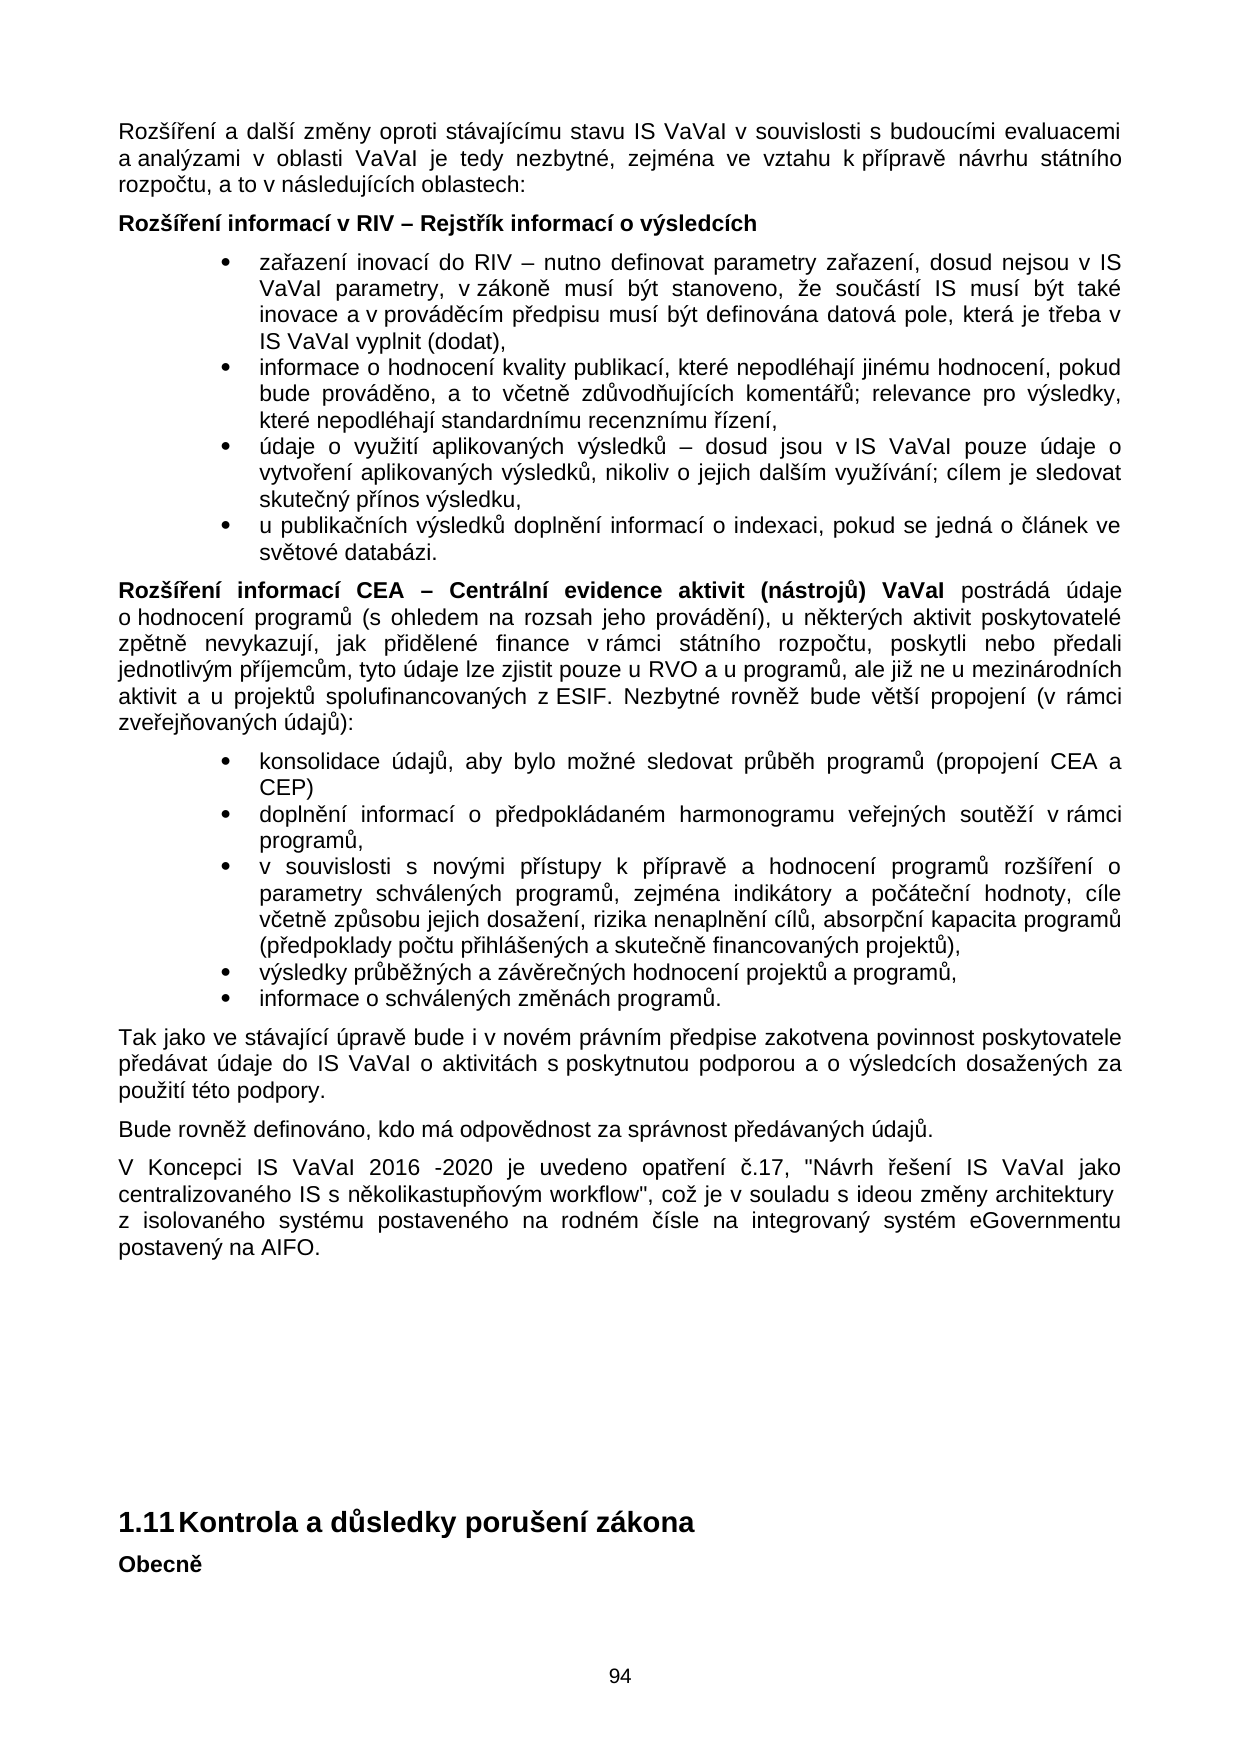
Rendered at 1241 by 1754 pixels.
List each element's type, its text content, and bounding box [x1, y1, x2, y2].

text Rozšíření informací CEA – Centrální evidence aktivit (nástrojů) VaVaI postrádá údaje o hodnocení programů (s ohledem na rozsah jeho provádění), u některých aktivit poskytovatelé zpětně nevykazují, jak přidělené finance v rámci státního rozpočtu, poskytli nebo předali jednotlivým příjemcům, tyto údaje lze zjistit pouze u RVO a u programů, ale již ne u mezinárodních aktivit a u projektů spolufinancovaných z ESIF. Nezbytné rovněž bude větší propojení (v rámci zveřejňovaných údajů): [118, 577, 1122, 735]
text Rozšíření informací v RIV – Rejstřík informací o výsledcích [118, 210, 1122, 236]
list v souvislosti s novými přístupy k přípravě a hodnocení programů rozšíření o parametry schválených programů, zejména indikátory a počáteční hodnoty, cíle včetně způsobu jejich dosažení, rizika nenaplnění cílů, absorpční kapacita programů (předpoklady počtu přihlášených a skutečně financovaných projektů), [222, 853, 1122, 959]
list zařazení inovací do RIV – nutno definovat parametry zařazení, dosud nejsou v IS VaVaI parametry, v zákoně musí být stanoveno, že součástí IS musí být také inovace a v prováděcím předpisu musí být definována datová pole, která je třeba v IS VaVaI vyplnit (dodat), [222, 248, 1122, 354]
text Tak jako ve stávající úpravě bude i v novém právním předpise zakotvena povinnost poskytovatele předávat údaje do IS VaVaI o aktivitách s poskytnutou podporou a o výsledcích dosažených za použití této podpory. [118, 1024, 1122, 1103]
text Bude rovněž definováno, kdo má odpovědnost za správnost předávaných údajů. [118, 1116, 1122, 1142]
text V Koncepci IS VaVaI 2016 -2020 je uvedeno opatření č.17, "Návrh řešení IS VaVaI jako centralizovaného IS s několikastupňovým workflow", což je v souladu s ideou změny architektury z isolovaného systému postaveného na rodném čísle na integrovaný systém eGovernmentu postavený na AIFO. [118, 1154, 1122, 1260]
subtitle Kontrola a důsledky porušení zákona [118, 1505, 1122, 1539]
list informace o hodnocení kvality publikací, které nepodléhají jinému hodnocení, pokud bude prováděno, a to včetně zdůvodňujících komentářů; relevance pro výsledky, které nepodléhají standardnímu recenznímu řízení, [222, 354, 1122, 433]
list doplnění informací o předpokládaném harmonogramu veřejných soutěží v rámci programů, [222, 801, 1122, 853]
list konsolidace údajů, aby bylo možné sledovat průběh programů (propojení CEA a CEP) [222, 748, 1122, 801]
list výsledky průběžných a závěrečných hodnocení projektů a programů, [222, 959, 1122, 985]
list u publikačních výsledků doplnění informací o indexaci, pokud se jedná o článek ve světové databázi. [222, 512, 1122, 565]
list údaje o využití aplikovaných výsledků – dosud jsou v IS VaVaI pouze údaje o vytvoření aplikovaných výsledků, nikoliv o jejich dalším využívání; cílem je sledovat skutečný přínos výsledku, [222, 433, 1122, 512]
text Rozšíření a další změny oproti stávajícímu stavu IS VaVaI v souvislosti s budoucími evaluacemi a analýzami v oblasti VaVaI je tedy nezbytné, zejména ve vztahu k přípravě návrhu státního rozpočtu, a to v následujících oblastech: [118, 118, 1122, 197]
list informace o schválených změnách programů. [222, 985, 1122, 1011]
text Obecně [118, 1551, 1122, 1578]
